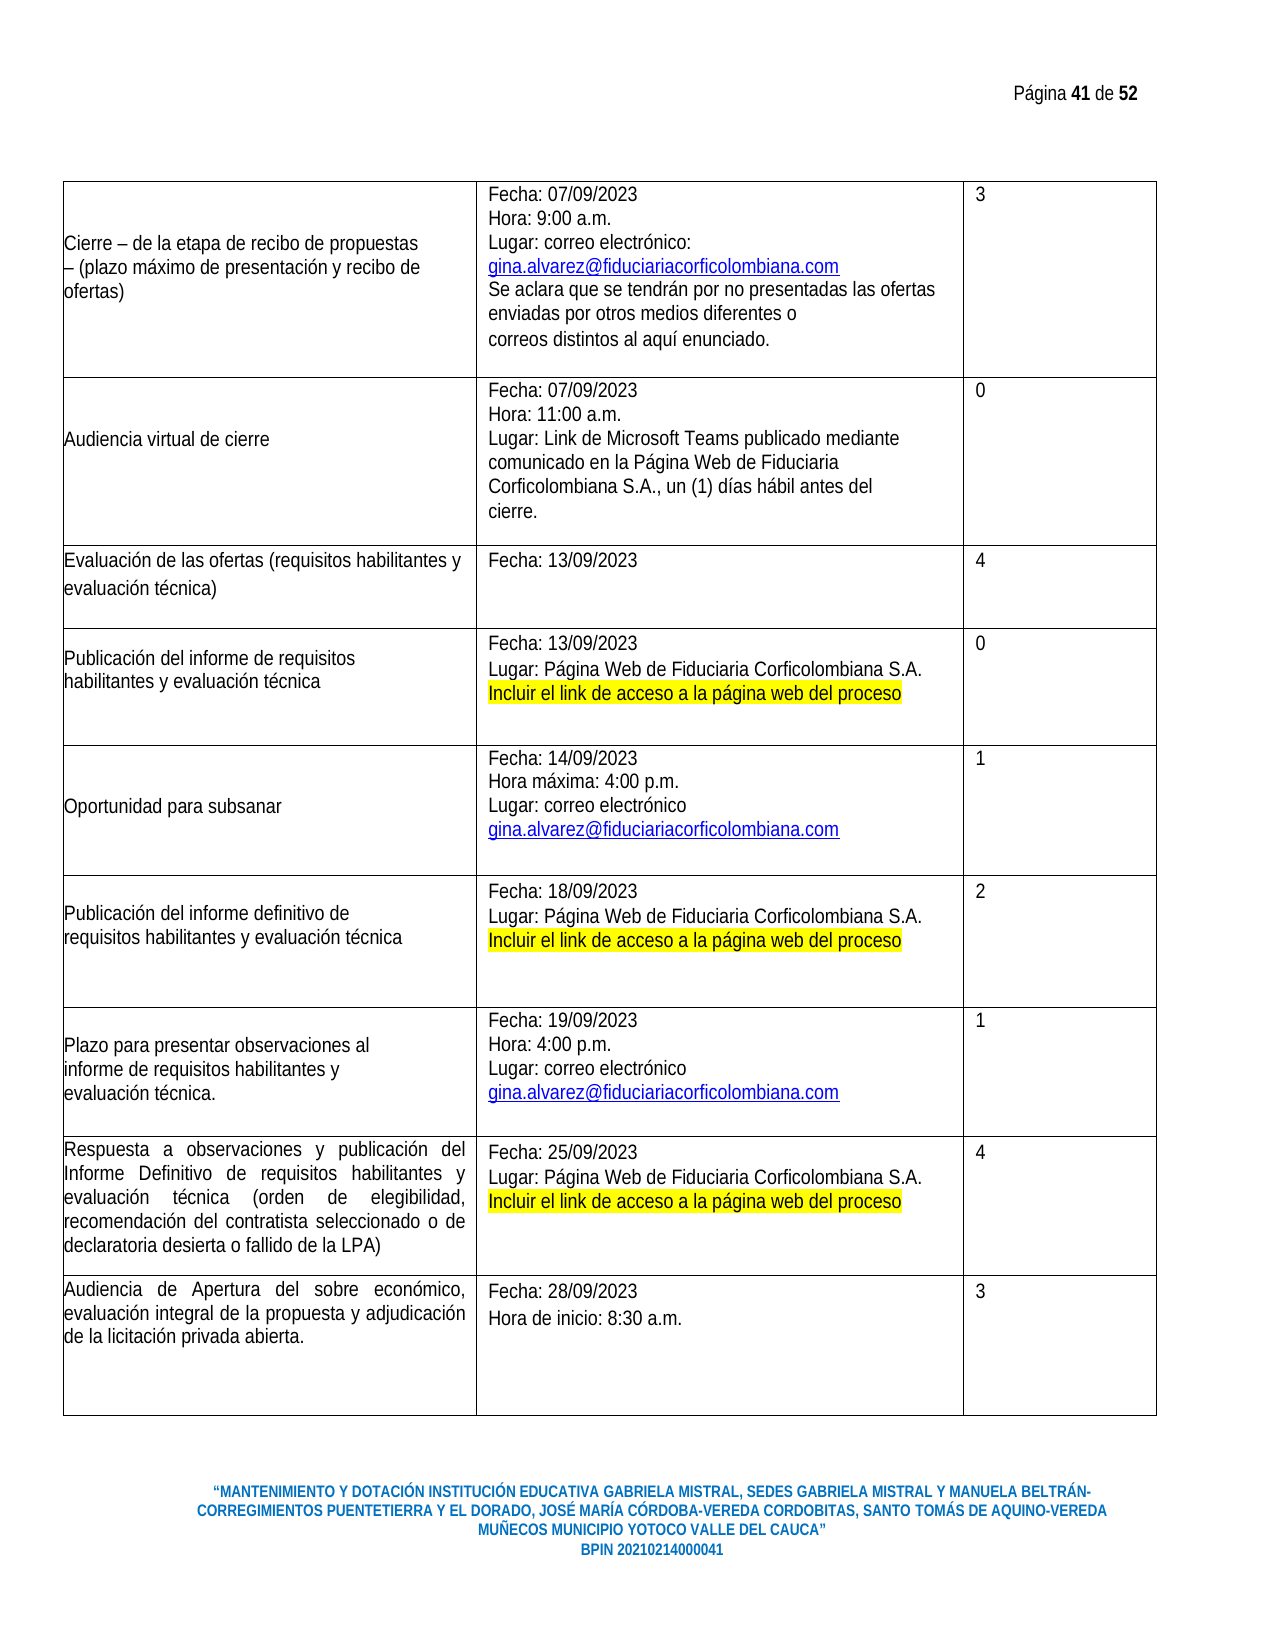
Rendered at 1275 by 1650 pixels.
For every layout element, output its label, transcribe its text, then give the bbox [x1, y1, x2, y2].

table_cell Oportunidad para subsanar [64, 746, 476, 875]
table_cell Fecha: 07/09/2023 Hora: 11:00 a.m. Lugar: Link de Microsoft Teams publicado mediante comunicado en la Página Web de Fiduciaria Corficolombiana S.A., un (1) días hábil antes del cierre. [477, 378, 963, 544]
table_cell 4 [964, 546, 1156, 627]
table_cell Publicación del informe de requisitos habilitantes y evaluación técnica [64, 629, 476, 745]
table_cell Respuesta a observaciones y publicación del Informe Definitivo de requisitos habilitantes y evaluación técnica (orden de elegibilidad, recomendación del contratista seleccionado o de declaratoria desierta o fallido de la LPA) [64, 1137, 476, 1275]
table_cell Fecha: 13/09/2023 [477, 546, 963, 627]
table_cell 0 [964, 378, 1156, 544]
table_cell Fecha: 28/09/2023 Hora de inicio: 8:30 a.m. [477, 1276, 963, 1415]
table_cell Publicación del informe definitivo de requisitos habilitantes y evaluación técnica [64, 876, 476, 1007]
table_cell 1 [964, 1008, 1156, 1136]
table_cell Fecha: 14/09/2023 Hora máxima: 4:00 p.m. Lugar: correo electrónico gina.alvarez@fiduciariacorficolombiana.com [477, 746, 963, 875]
table_cell 3 [964, 1276, 1156, 1415]
table_cell 0 [964, 629, 1156, 745]
table_cell Cierre – de la etapa de recibo de propuestas – (plazo máximo de presentación y recibo de ofertas) [64, 182, 476, 377]
table_cell Fecha: 19/09/2023 Hora: 4:00 p.m. Lugar: correo electrónico gina.alvarez@fiduciariacorficolombiana.com [477, 1008, 963, 1136]
table_cell Audiencia de Apertura del sobre económico, evaluación integral de la propuesta y adjudicación de la licitación privada abierta. [64, 1276, 476, 1415]
table_cell Evaluación de las ofertas (requisitos habilitantes y evaluación técnica) [64, 546, 476, 627]
table_cell 1 [964, 746, 1156, 875]
table_cell 3 [964, 182, 1156, 377]
table_cell 2 [964, 876, 1156, 1007]
table_cell Plazo para presentar observaciones al informe de requisitos habilitantes y evaluación técnica. [64, 1008, 476, 1136]
table_cell 4 [964, 1137, 1156, 1275]
table_cell Fecha: 25/09/2023 Lugar: Página Web de Fiduciaria Corficolombiana S.A. Incluir el link de acceso a la página web del proceso [477, 1137, 963, 1275]
table_cell Fecha: 18/09/2023 Lugar: Página Web de Fiduciaria Corficolombiana S.A. Incluir el link de acceso a la página web del proceso [477, 876, 963, 1007]
table_cell Fecha: 13/09/2023 Lugar: Página Web de Fiduciaria Corficolombiana S.A. Incluir el link de acceso a la página web del proceso [477, 629, 963, 745]
table_cell Audiencia virtual de cierre [64, 378, 476, 544]
table_cell Fecha: 07/09/2023 Hora: 9:00 a.m. Lugar: correo electrónico: gina.alvarez@fiduciariacorficolombiana.com Se aclara que se tendrán por no presentadas las ofertas enviadas por otros medios diferentes o correos distintos al aquí enunciado. [477, 182, 963, 377]
